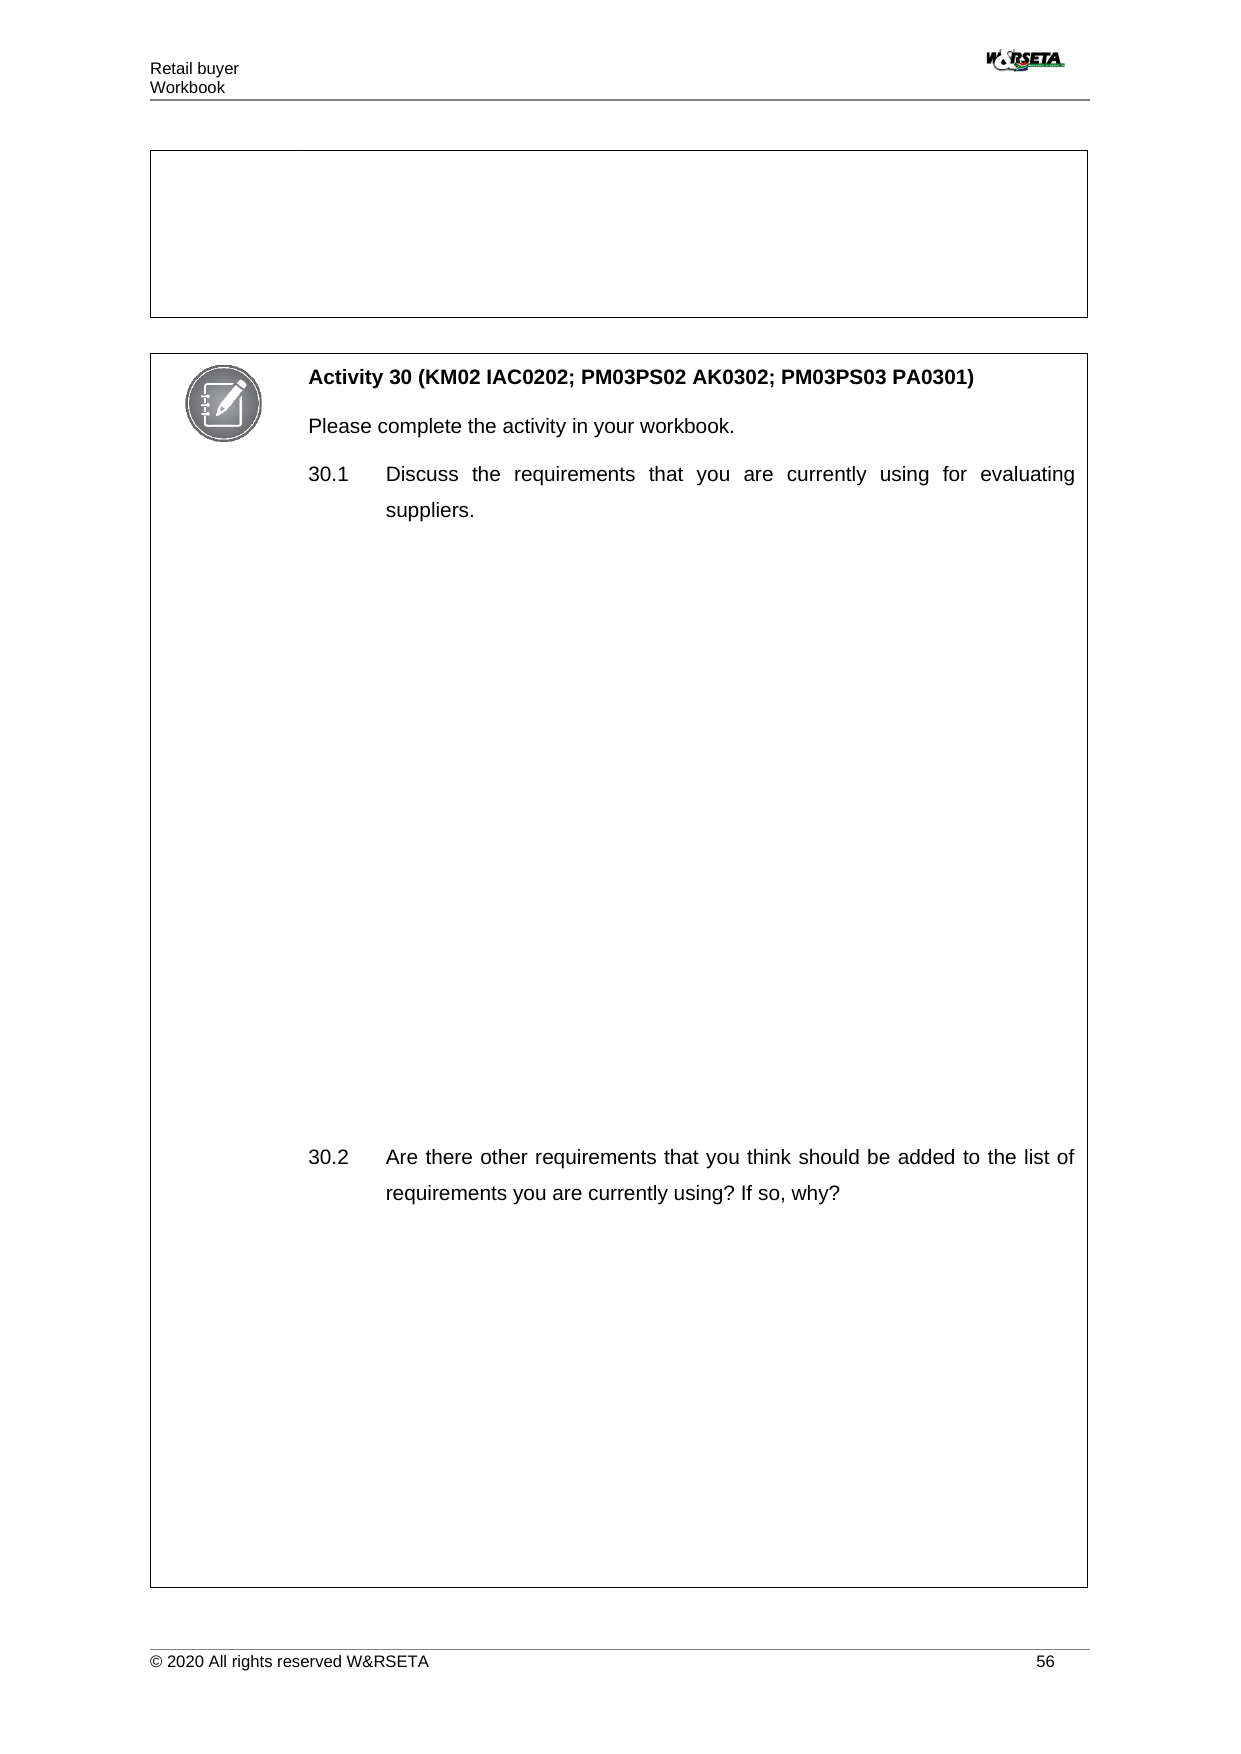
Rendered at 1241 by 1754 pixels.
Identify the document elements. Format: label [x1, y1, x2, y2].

table_header [297, 151, 1087, 317]
table_header [151, 151, 296, 317]
picture [185, 365, 262, 442]
table_header [151, 354, 296, 1587]
table_header [297, 354, 1087, 1587]
picture [986, 49, 1065, 72]
